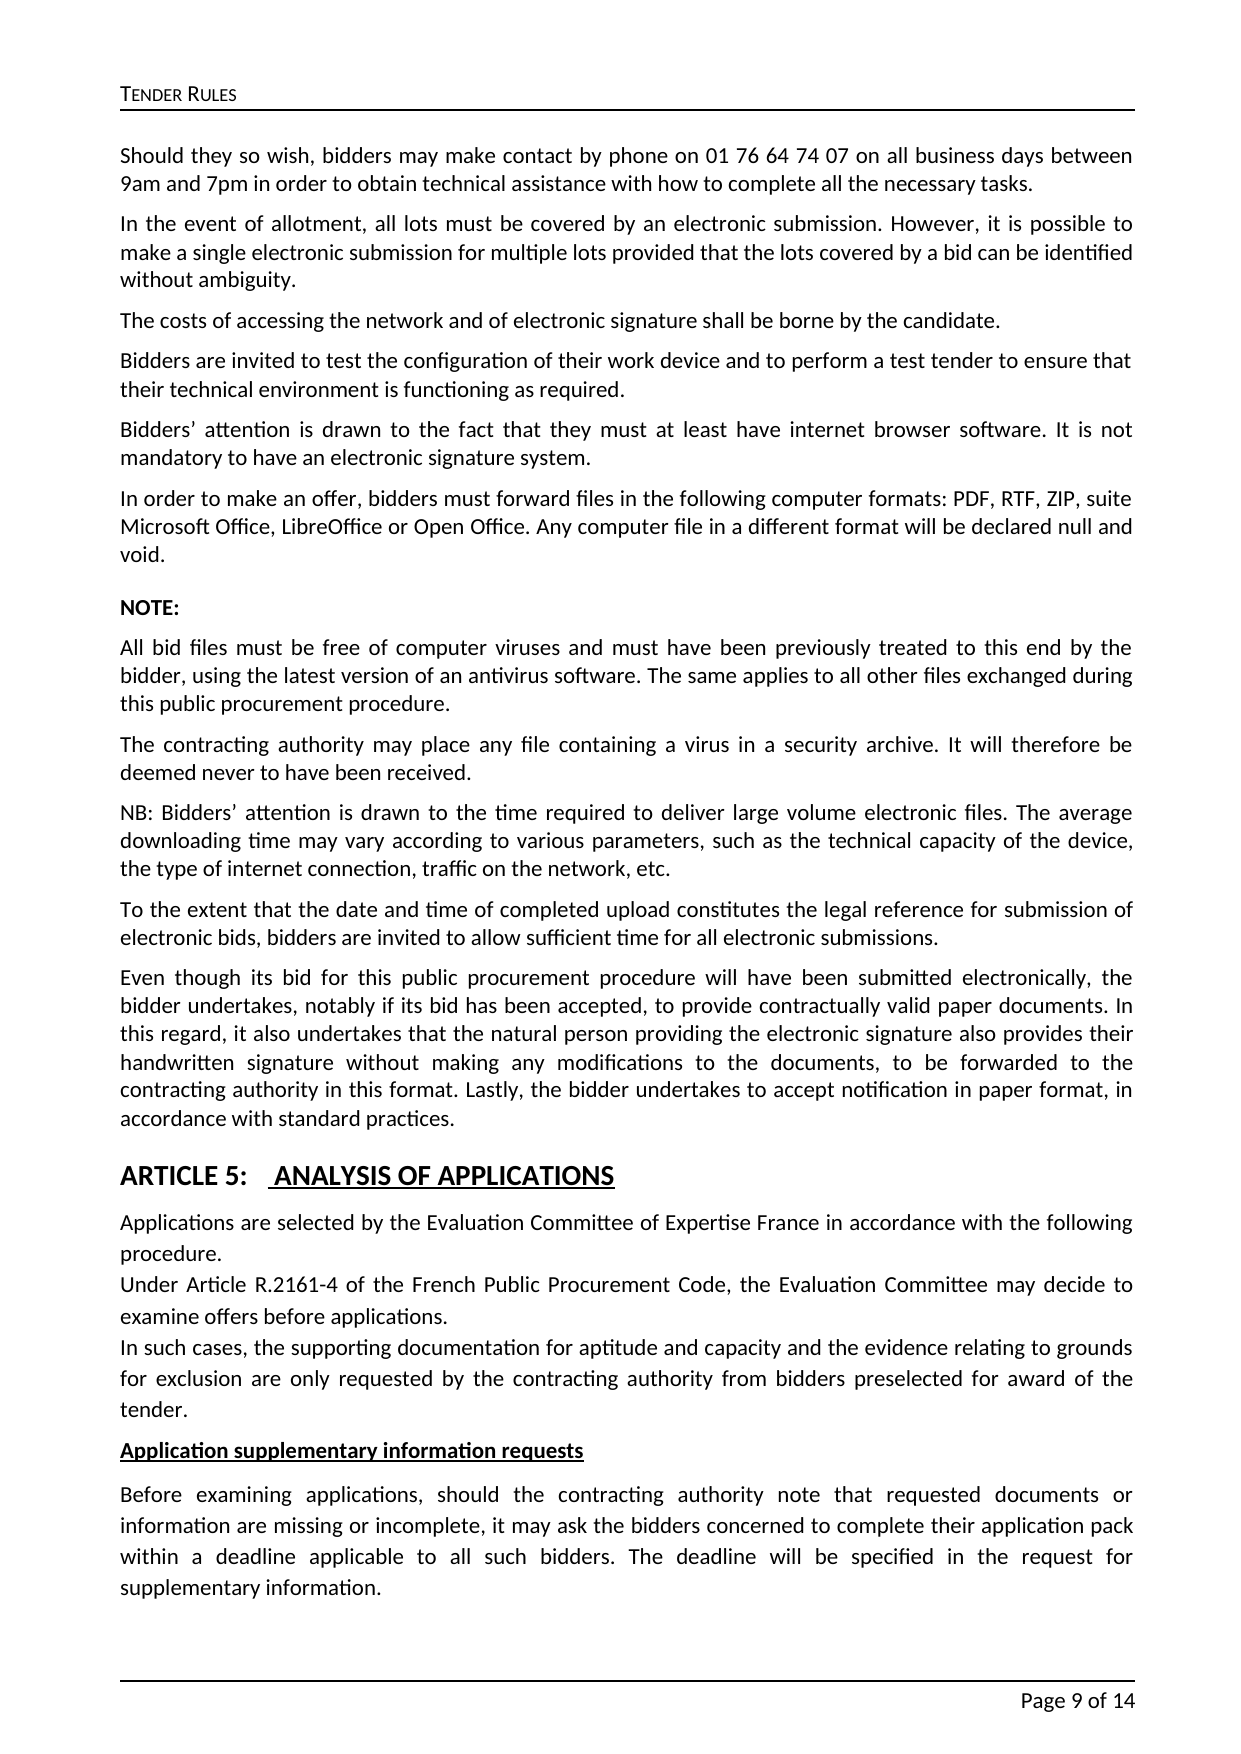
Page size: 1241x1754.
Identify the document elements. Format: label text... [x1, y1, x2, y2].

subtitle Application supplementary information requests [120, 1436, 1135, 1464]
text The contracting authority may place any file containing a virus in a security archive. It will therefore be deemed never to have been received. [120, 730, 1135, 786]
text NB: Bidders’ attention is drawn to the time required to deliver large volume electronic files. The average downloading time may vary according to various parameters, such as the technical capacity of the device, the type of internet connection, traffic on the network, etc. [120, 798, 1135, 882]
text In order to make an offer, bidders must forward files in the following computer formats: PDF, RTF, ZIP, suite Microsoft Office, LibreOffice or Open Office. Any computer file in a different format will be declared null and void. [120, 484, 1135, 568]
text Under Article R.2161-4 of the French Public Procurement Code, the Evaluation Committee may decide to examine offers before applications. [120, 1267, 1135, 1330]
text Before examining applications, should the contracting authority note that requested documents or information are missing or incomplete, it may ask the bidders concerned to complete their application pack within a deadline applicable to all such bidders. The deadline will be specified in the request for supplementary information. [120, 1477, 1135, 1602]
text NOTE: [120, 593, 1135, 621]
text In such cases, the supporting documentation for aptitude and capacity and the evidence relating to grounds for exclusion are only requested by the contracting authority from bidders preselected for award of the tender. [120, 1330, 1135, 1423]
text The costs of accessing the network and of electronic signature shall be borne by the candidate. [120, 306, 1135, 334]
text To the extent that the date and time of completed upload constitutes the legal reference for submission of electronic bids, bidders are invited to allow sufficient time for all electronic submissions. [120, 895, 1135, 951]
text Bidders are invited to test the configuration of their work device and to perform a test tender to ensure that their technical environment is functioning as required. [120, 347, 1135, 403]
text Bidders’ attention is drawn to the fact that they must at least have internet browser software. It is not mandatory to have an electronic signature system. [120, 415, 1135, 471]
text Even though its bid for this public procurement procedure will have been submitted electronically, the bidder undertakes, notably if its bid has been accepted, to provide contractually valid paper documents. In this regard, it also undertakes that the natural person providing the electronic signature also provides their handwritten signature without making any modifications to the documents, to be forwarded to the contracting authority in this format. Lastly, the bidder undertakes to accept notification in paper format, in accordance with standard practices. [120, 963, 1135, 1132]
text In the event of allotment, all lots must be covered by an electronic submission. However, it is possible to make a single electronic submission for multiple lots provided that the lots covered by a bid can be identified without ambiguity. [120, 209, 1135, 294]
text Should they so wish, bidders may make contact by phone on 01 76 64 74 07 on all business days between 9am and 7pm in order to obtain technical assistance with how to complete all the necessary tasks. [120, 141, 1135, 197]
text Applications are selected by the Evaluation Committee of Expertise France in accordance with the following procedure. [120, 1205, 1135, 1267]
list Analysis of applications [120, 1157, 1135, 1192]
text All bid files must be free of computer viruses and must have been previously treated to this end by the bidder, using the latest version of an antivirus software. The same applies to all other files exchanged during this public procurement procedure. [120, 633, 1135, 717]
